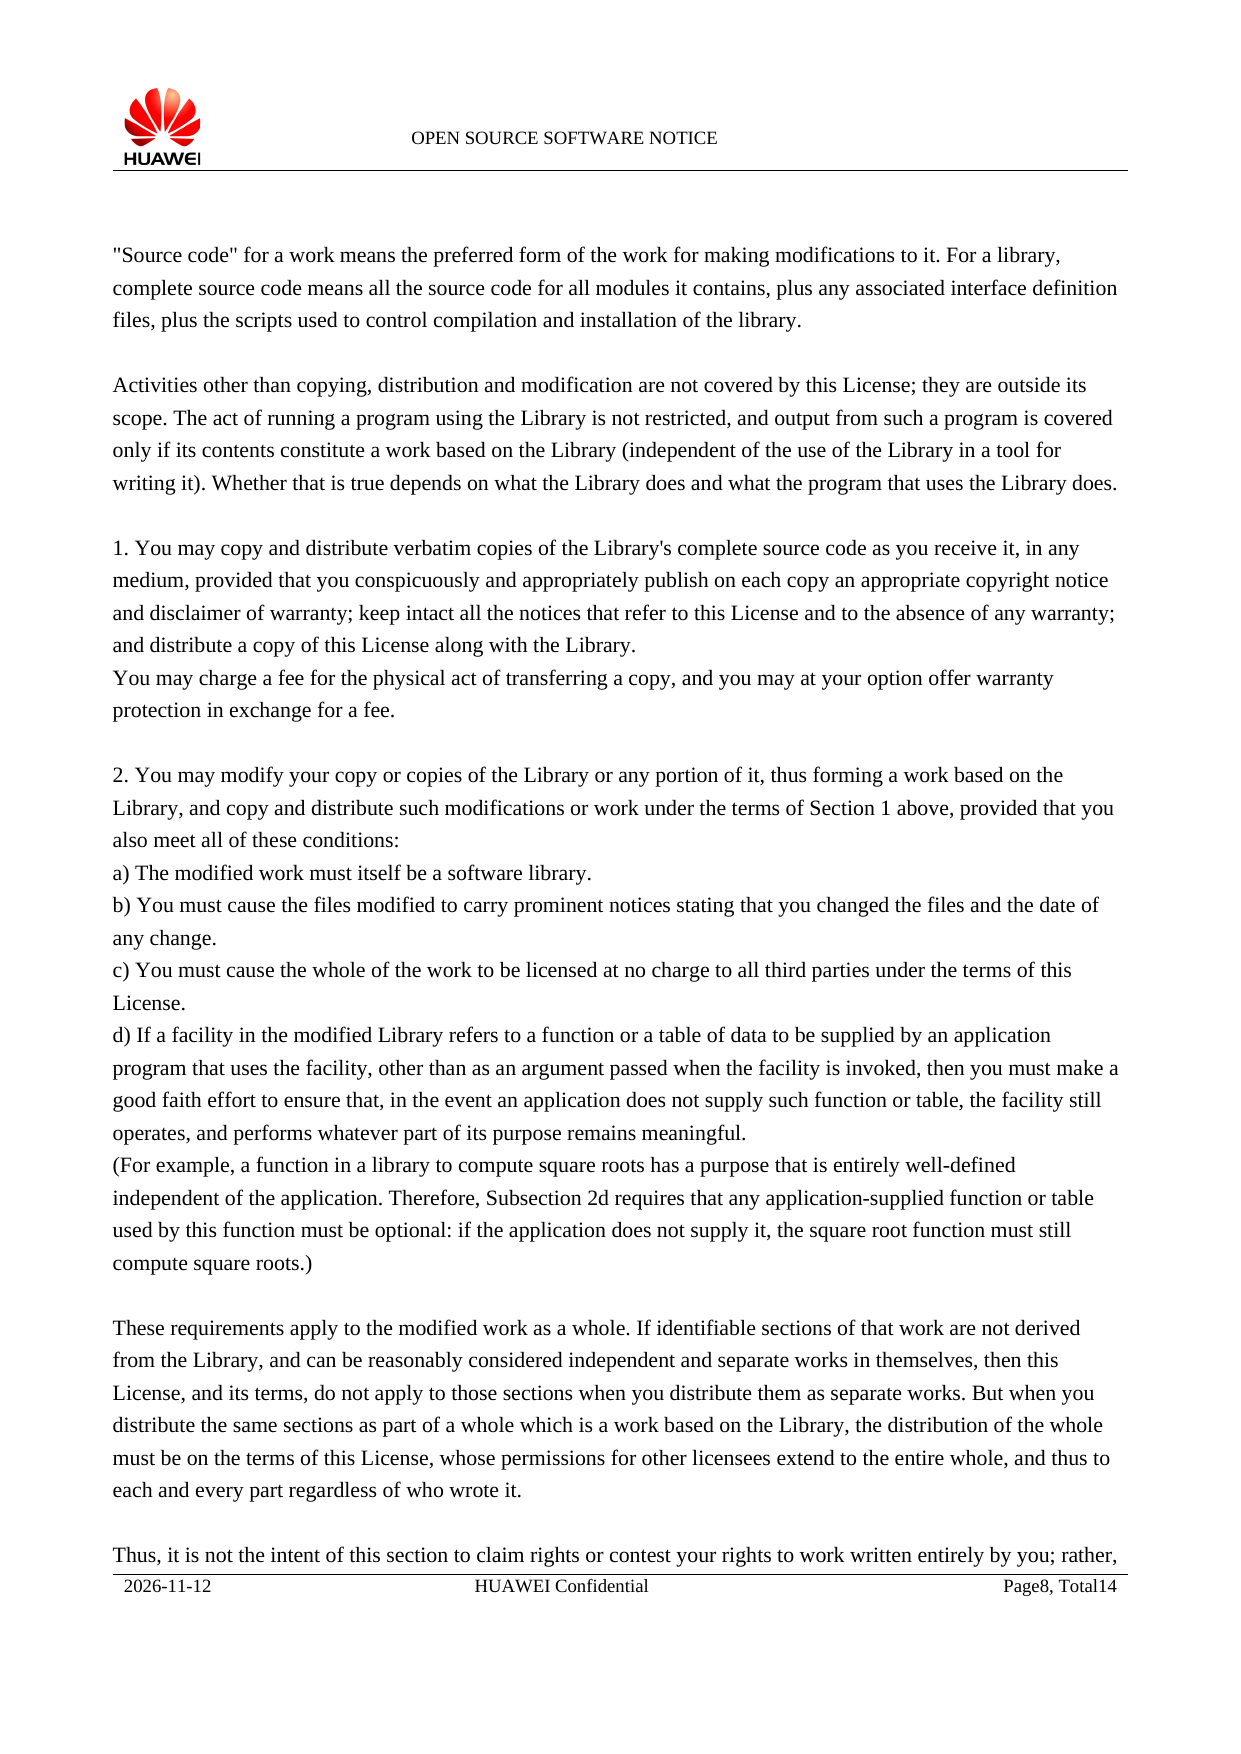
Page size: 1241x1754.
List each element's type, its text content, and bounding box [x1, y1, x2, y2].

picture [124, 88, 201, 165]
